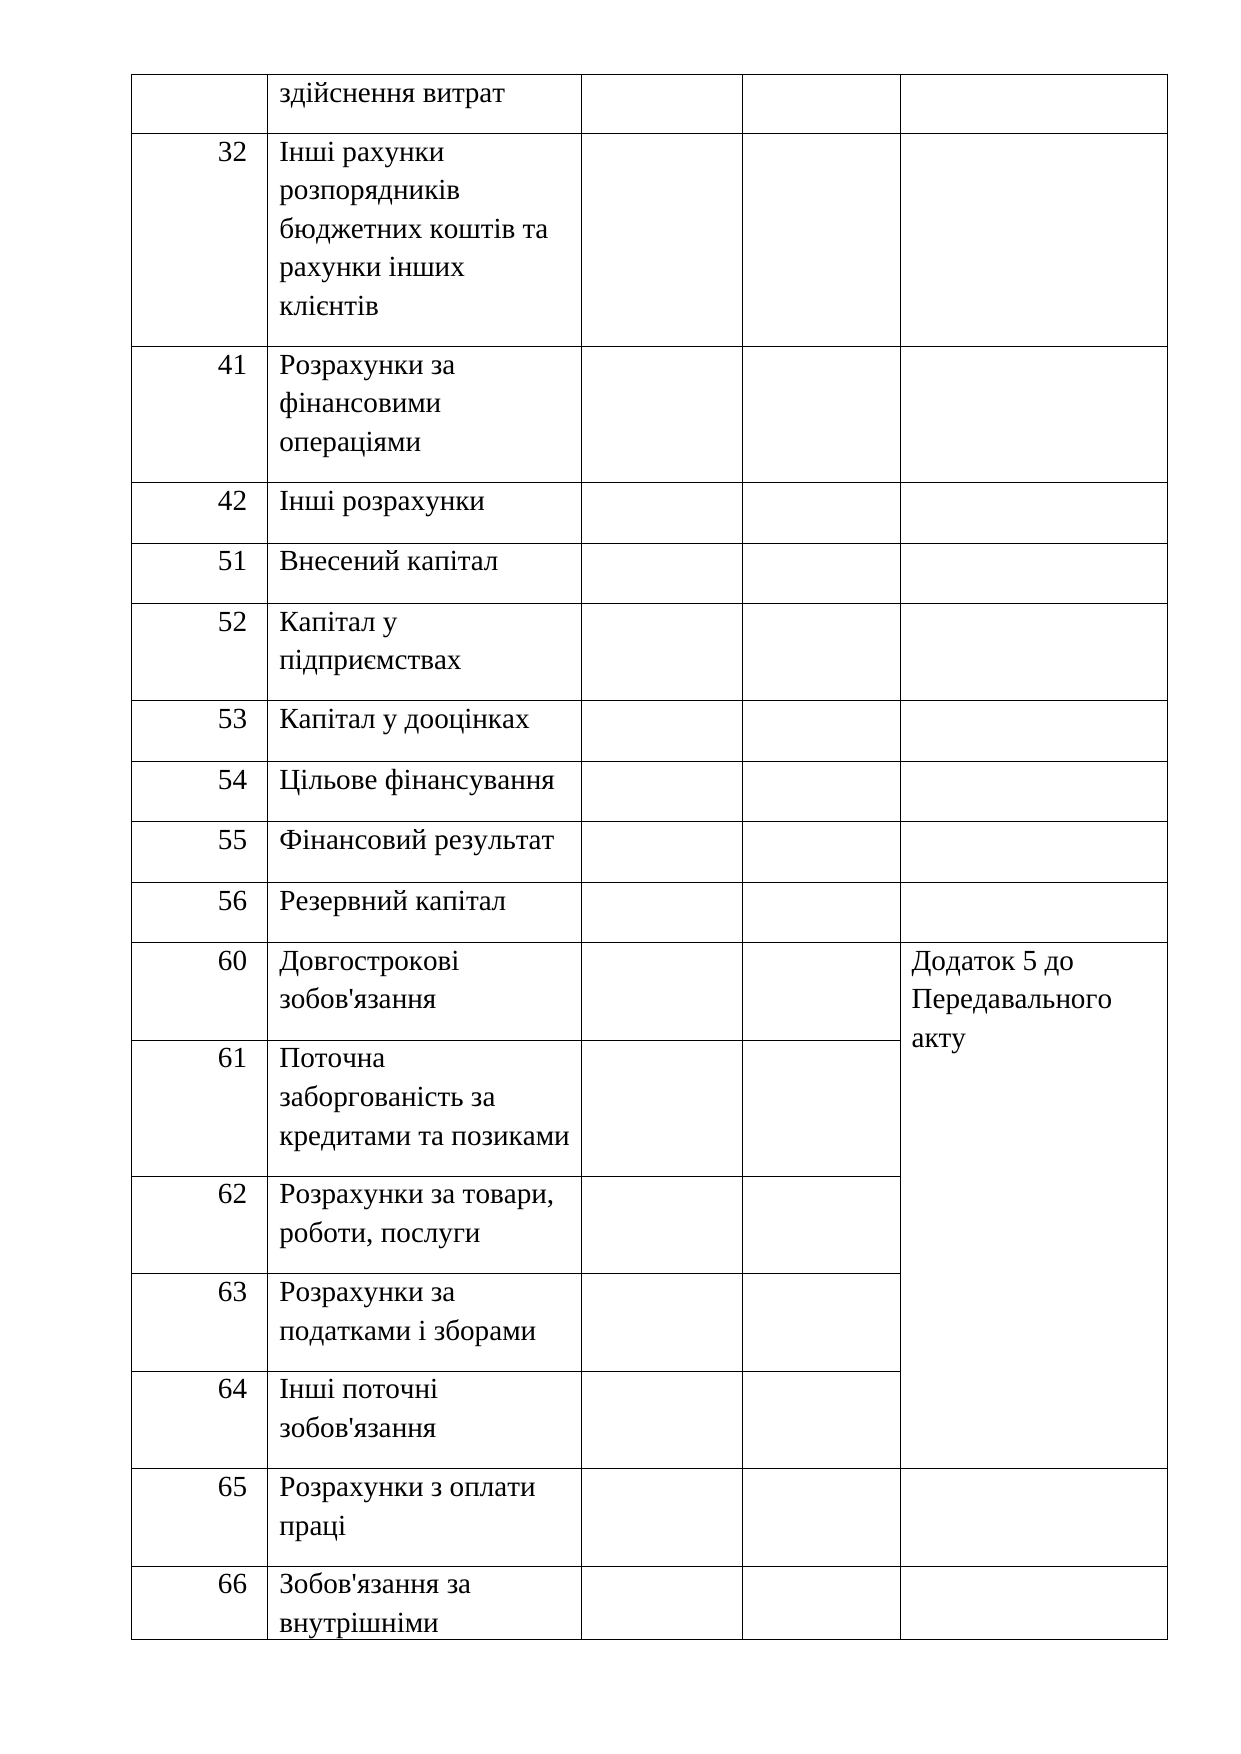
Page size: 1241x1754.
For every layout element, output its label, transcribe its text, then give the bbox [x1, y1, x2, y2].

table_cell [901, 1469, 1167, 1566]
table_cell 63 [132, 1274, 267, 1371]
table_cell 62 [132, 1177, 267, 1273]
table_cell 41 [132, 347, 267, 482]
table_cell [582, 822, 742, 882]
table_cell 64 [132, 1372, 267, 1468]
table_cell [901, 883, 1167, 942]
table_cell [582, 134, 742, 346]
table_cell Розрахунки з оплати праці [268, 1469, 581, 1566]
table_cell [743, 822, 900, 882]
table_cell [582, 1041, 742, 1176]
table_cell 61 [132, 1041, 267, 1176]
table_cell 60 [132, 943, 267, 1039]
table_cell [743, 347, 900, 482]
table_cell Інші рахунки розпорядників бюджетних коштів та рахунки інших клієнтів [268, 134, 581, 346]
table_cell [743, 134, 900, 346]
table_cell [743, 1274, 900, 1371]
table_cell 42 [132, 483, 267, 542]
table_cell [582, 1372, 742, 1468]
table_cell Внесений капітал [268, 544, 581, 603]
table_cell [582, 544, 742, 603]
table_cell 56 [132, 883, 267, 942]
table_cell [743, 883, 900, 942]
table_cell [582, 1567, 742, 1639]
table_cell [743, 701, 900, 761]
table_cell Фінансовий результат [268, 822, 581, 882]
table_cell 51 [132, 544, 267, 603]
table_cell 66 [132, 1567, 267, 1639]
table_cell [743, 604, 900, 700]
table_cell [743, 1372, 900, 1468]
table_cell [901, 762, 1167, 821]
table_cell [743, 1177, 900, 1273]
table_cell [582, 75, 742, 133]
table_cell Додаток 5 до Передавального акту [901, 943, 1167, 1468]
table_cell Поточна заборгованість за кредитами та позиками [268, 1041, 581, 1176]
table_cell Розрахунки за податками і зборами [268, 1274, 581, 1371]
table_cell [582, 883, 742, 942]
table_cell 31 [132, 75, 267, 133]
table_cell [743, 544, 900, 603]
table_cell Розрахунки за фінансовими операціями [268, 347, 581, 482]
table_cell [582, 943, 742, 1039]
table_cell Довгострокові зобов'язання [268, 943, 581, 1039]
table_cell [743, 1041, 900, 1176]
table_cell [743, 762, 900, 821]
table_cell Резервний капітал [268, 883, 581, 942]
table_cell [743, 1469, 900, 1566]
table_cell 32 [132, 134, 267, 346]
table_cell 65 [132, 1469, 267, 1566]
table_cell [743, 943, 900, 1039]
table_cell [901, 544, 1167, 603]
table_cell [901, 822, 1167, 882]
table_cell Розрахунки за товари, роботи, послуги [268, 1177, 581, 1273]
table_cell [901, 134, 1167, 346]
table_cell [268, 1567, 581, 1639]
table_cell [582, 1274, 742, 1371]
table_cell [901, 347, 1167, 482]
table_cell [582, 483, 742, 542]
table_cell [582, 604, 742, 700]
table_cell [268, 75, 581, 133]
table_cell Капітал у підприємствах [268, 604, 581, 700]
table_cell [901, 75, 1167, 133]
table_cell [743, 483, 900, 542]
table_cell 54 [132, 762, 267, 821]
table_cell 52 [132, 604, 267, 700]
table_cell [582, 347, 742, 482]
table_cell [743, 75, 900, 133]
table_cell 55 [132, 822, 267, 882]
table_cell [901, 701, 1167, 761]
table_cell [582, 1177, 742, 1273]
table_cell 53 [132, 701, 267, 761]
table_cell Цільове фінансування [268, 762, 581, 821]
table_cell [582, 762, 742, 821]
table_cell [582, 1469, 742, 1566]
table_cell [901, 604, 1167, 700]
table_cell Капітал у дооцінках [268, 701, 581, 761]
table_cell Інші поточні зобов'язання [268, 1372, 581, 1468]
table_cell [743, 1567, 900, 1639]
table_cell Інші розрахунки [268, 483, 581, 542]
table_cell [901, 1567, 1167, 1639]
table_cell [901, 483, 1167, 542]
table_cell [582, 701, 742, 761]
